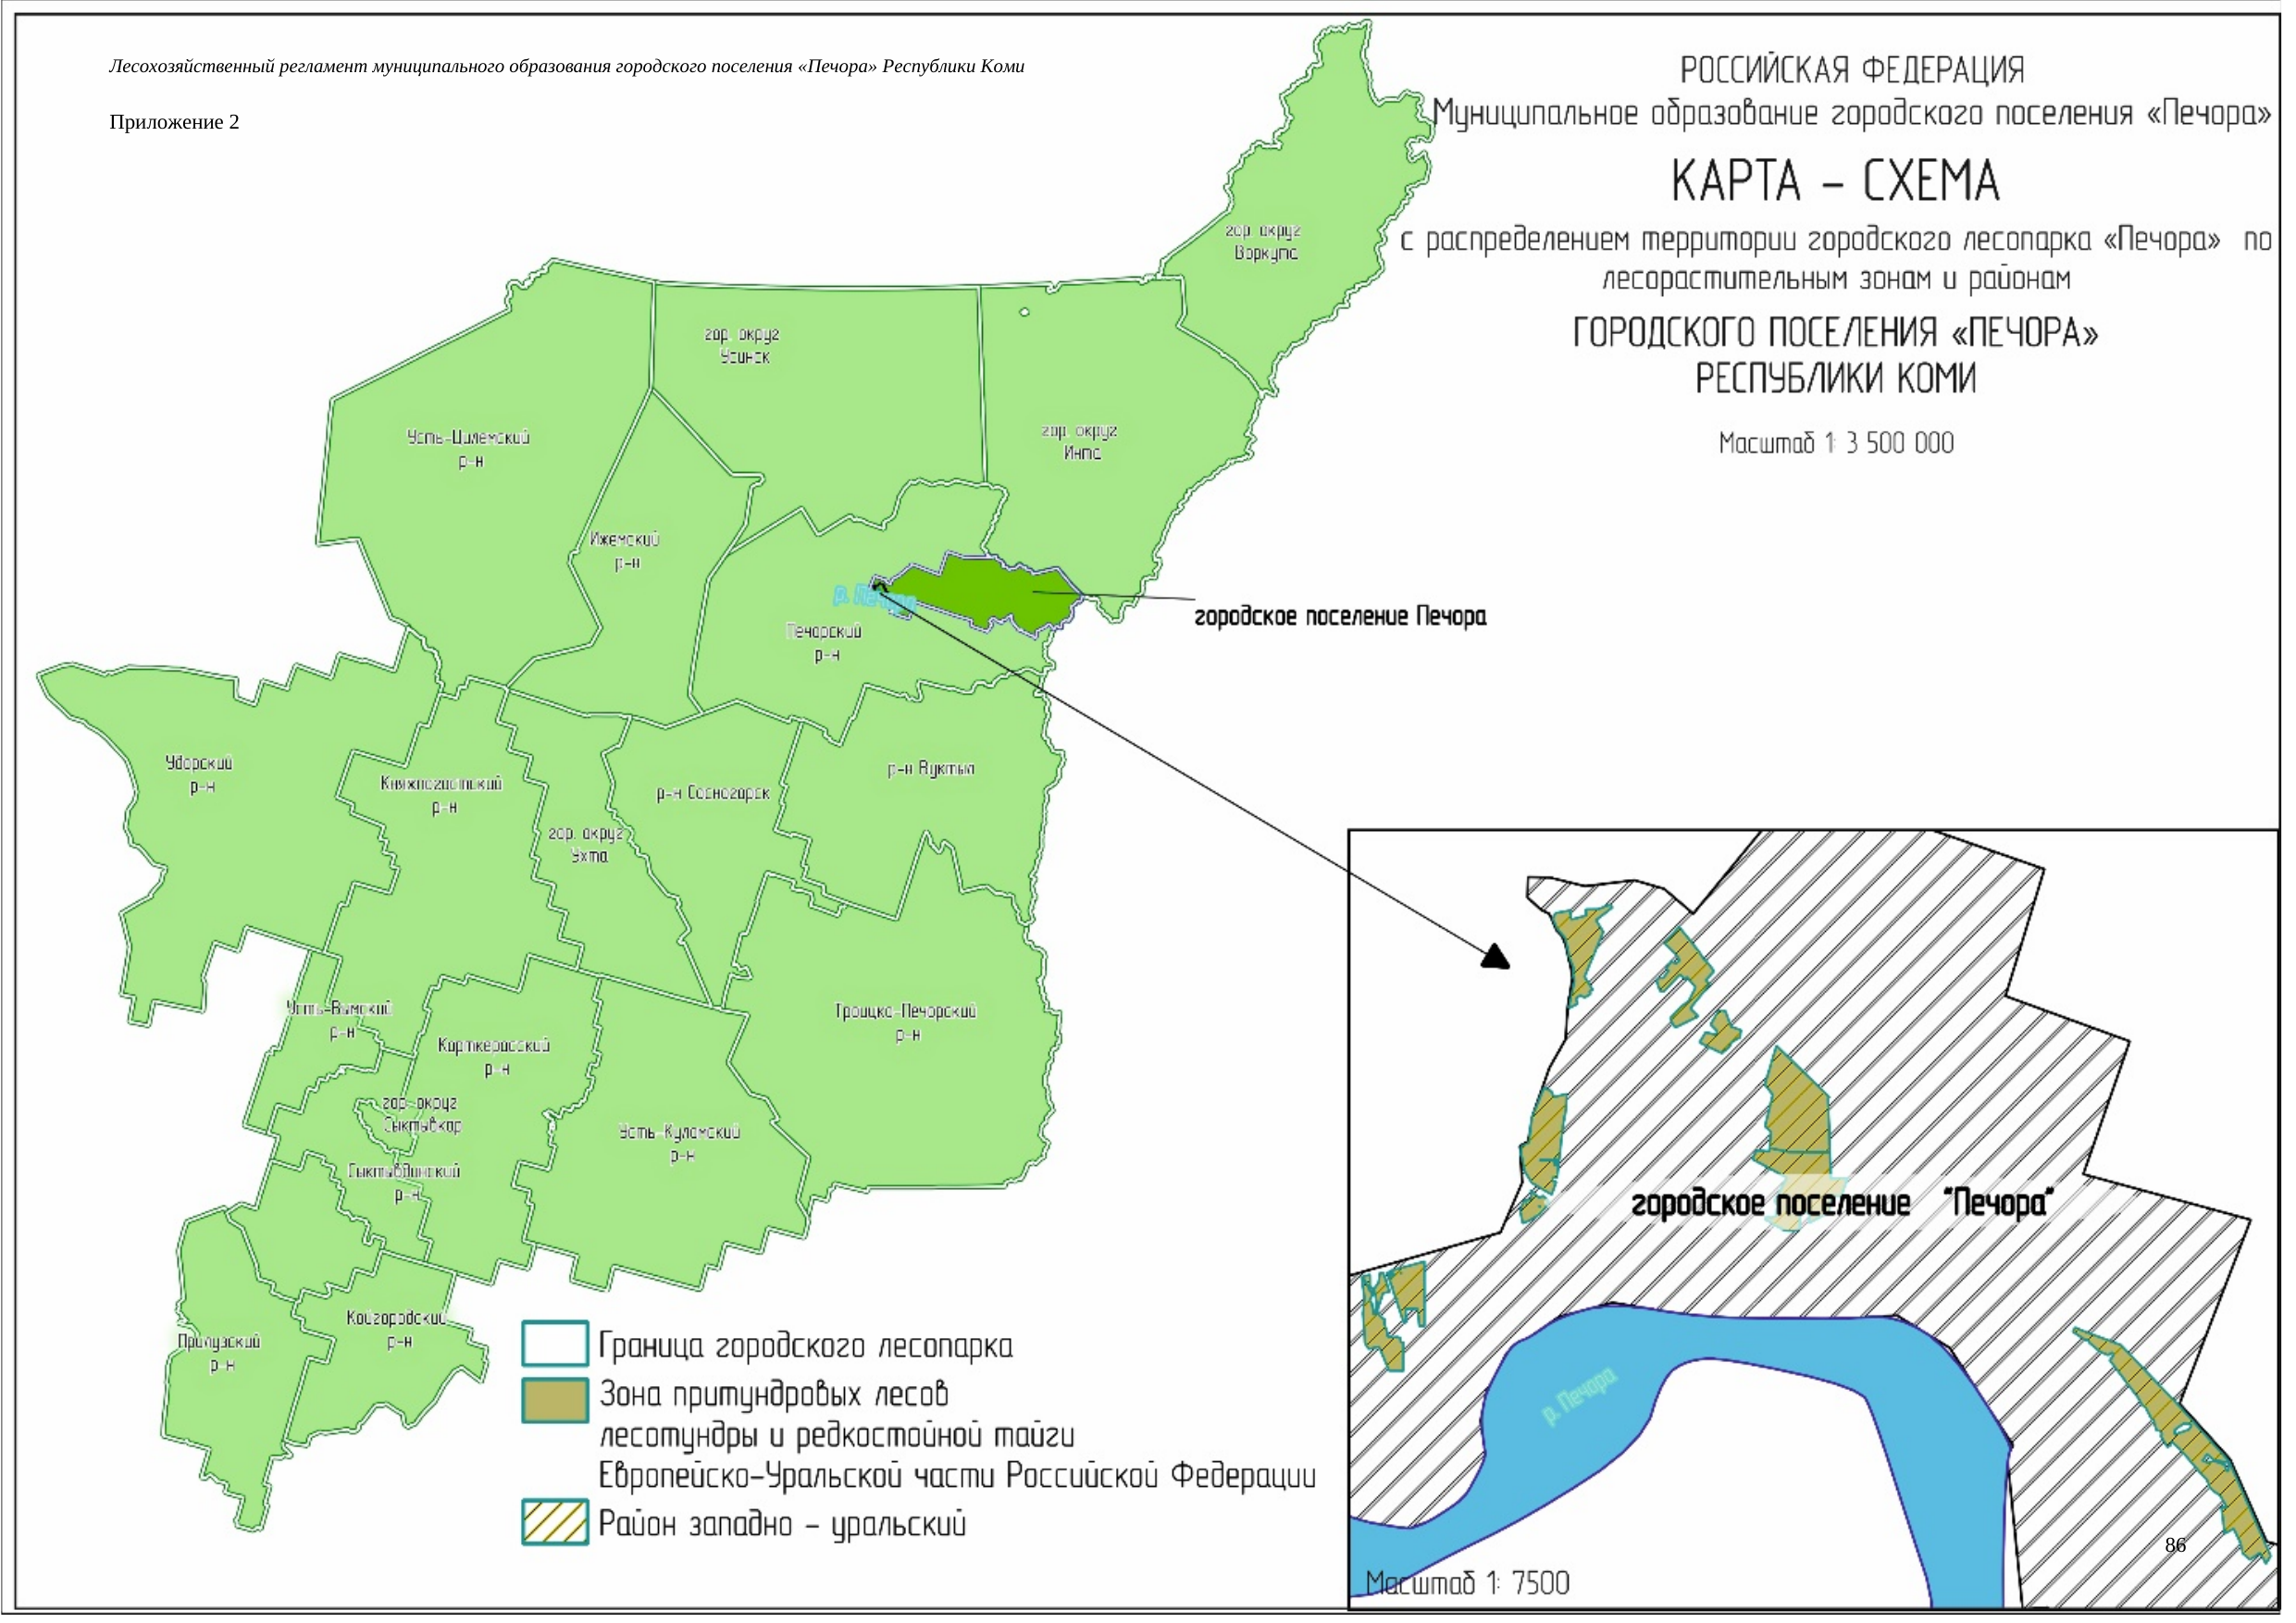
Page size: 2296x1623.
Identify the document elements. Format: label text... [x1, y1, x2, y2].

picture [1, 0, 2282, 1615]
text Приложение 2 [109, 109, 2186, 133]
